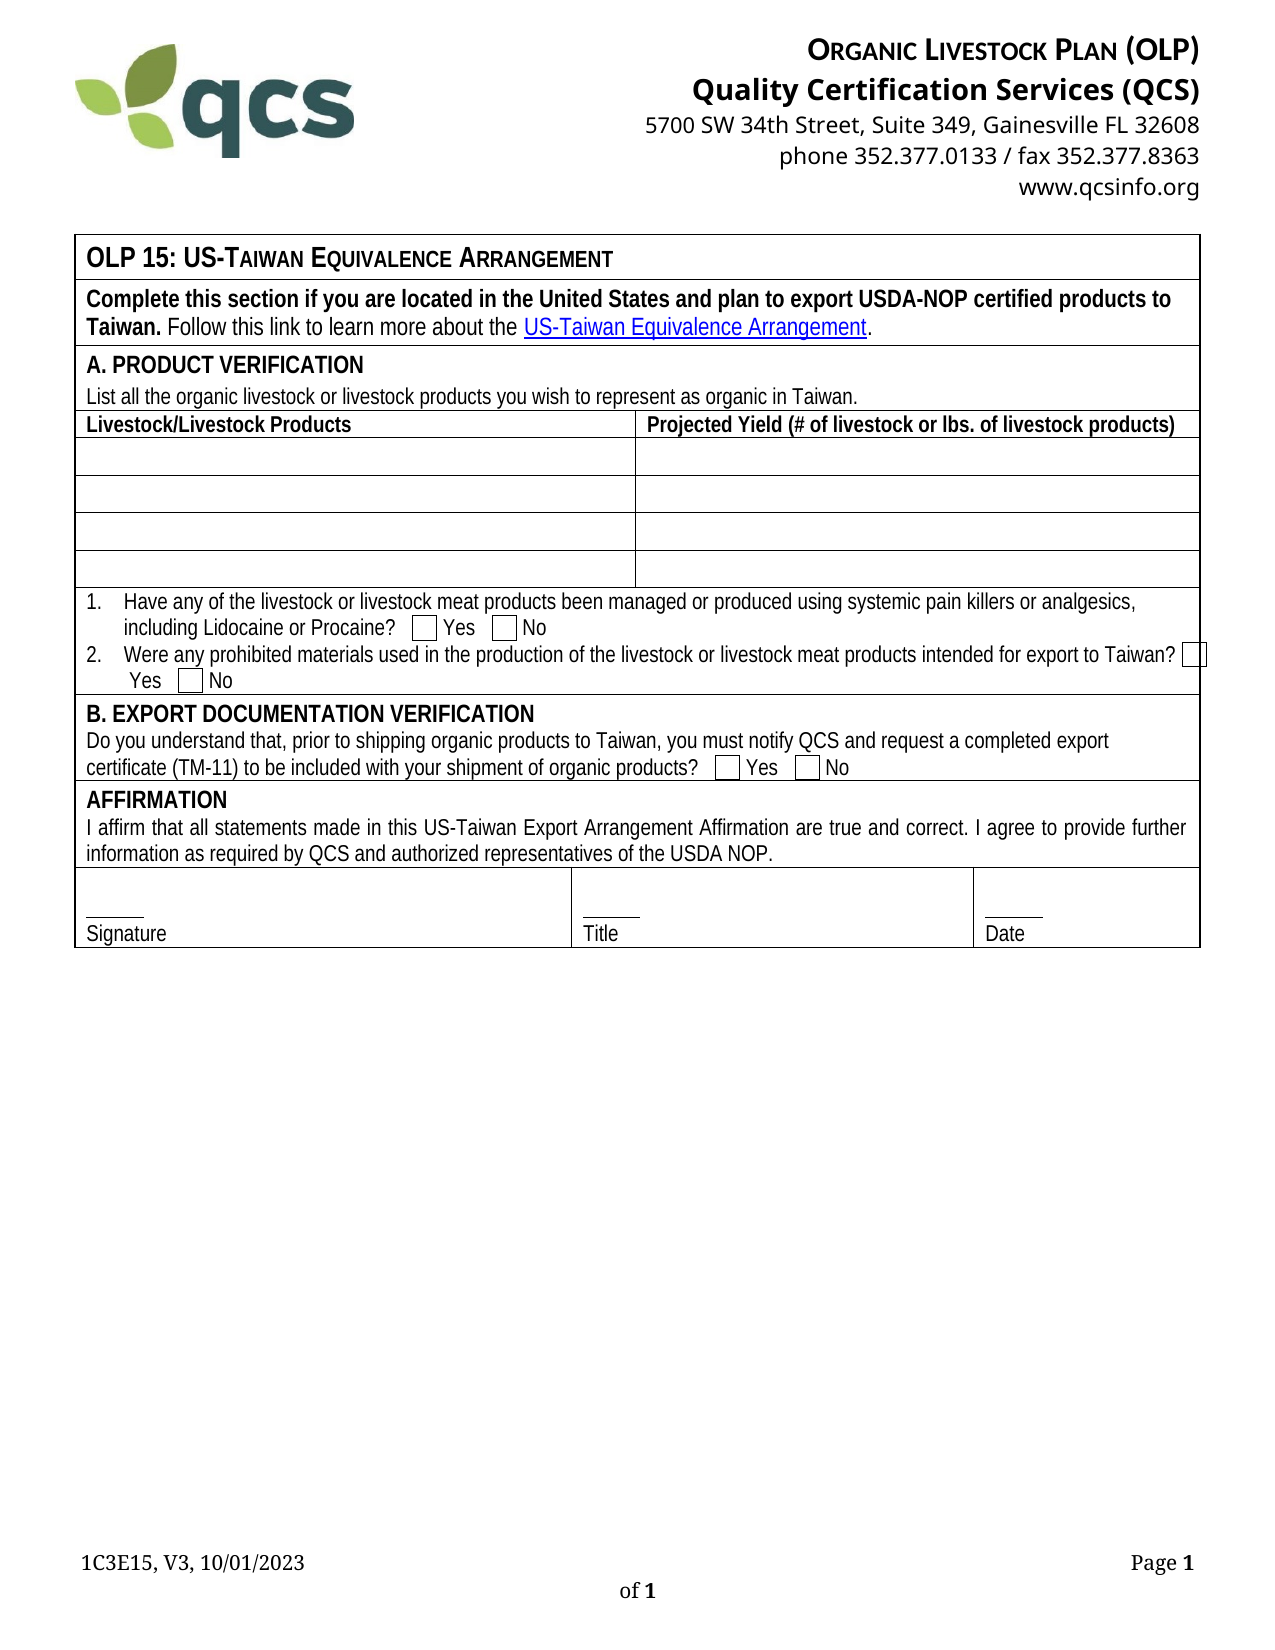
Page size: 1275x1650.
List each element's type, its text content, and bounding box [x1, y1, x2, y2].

table_cell Complete this section if you are located in the United States and plan to export USDA-NOP certified products to Taiwan. Follow this link to learn more about the US-Taiwan Equivalence Arrangement. [76, 280, 1199, 345]
table_cell Date [974, 868, 1199, 947]
table_cell [636, 438, 1199, 474]
table_cell A. PRODUCT VERIFICATION List all the organic livestock or livestock products you wish to represent as organic in Taiwan. [76, 346, 1199, 409]
table_cell [76, 476, 635, 512]
table_cell Projected Yield (# of livestock or lbs. of livestock products) [636, 411, 1199, 437]
table_cell Signature [76, 868, 571, 947]
table_cell Livestock/Livestock Products [76, 411, 635, 437]
table_cell B. EXPORT DOCUMENTATION VERIFICATION Do you understand that, prior to shipping organic products to Taiwan, you must notify QCS and request a completed export certificate (TM-11) to be included with your shipment of organic products? Yes No [76, 695, 1199, 780]
table_cell AFFIRMATION I affirm that all statements made in this US-Taiwan Export Arrangement Affirmation are true and correct. I agree to provide further information as required by QCS and authorized representatives of the USDA NOP. [76, 781, 1199, 867]
table_cell [636, 476, 1199, 512]
table_cell [636, 551, 1199, 587]
table_header OLP 15: US-Taiwan Equivalence Arrangement [76, 235, 1199, 278]
table_cell Have any of the livestock or livestock meat products been managed or produced using systemic pain killers or analgesics, including Lidocaine or Procaine? Yes No Were any prohibited materials used in the production of the livestock or livestock meat products intended for export to Taiwan? Yes No [76, 588, 1199, 693]
picture [75, 44, 354, 158]
table_cell [76, 551, 635, 587]
table_cell [76, 438, 635, 474]
table_cell Title [572, 868, 973, 947]
table_cell [636, 513, 1199, 549]
table_cell [76, 513, 635, 549]
